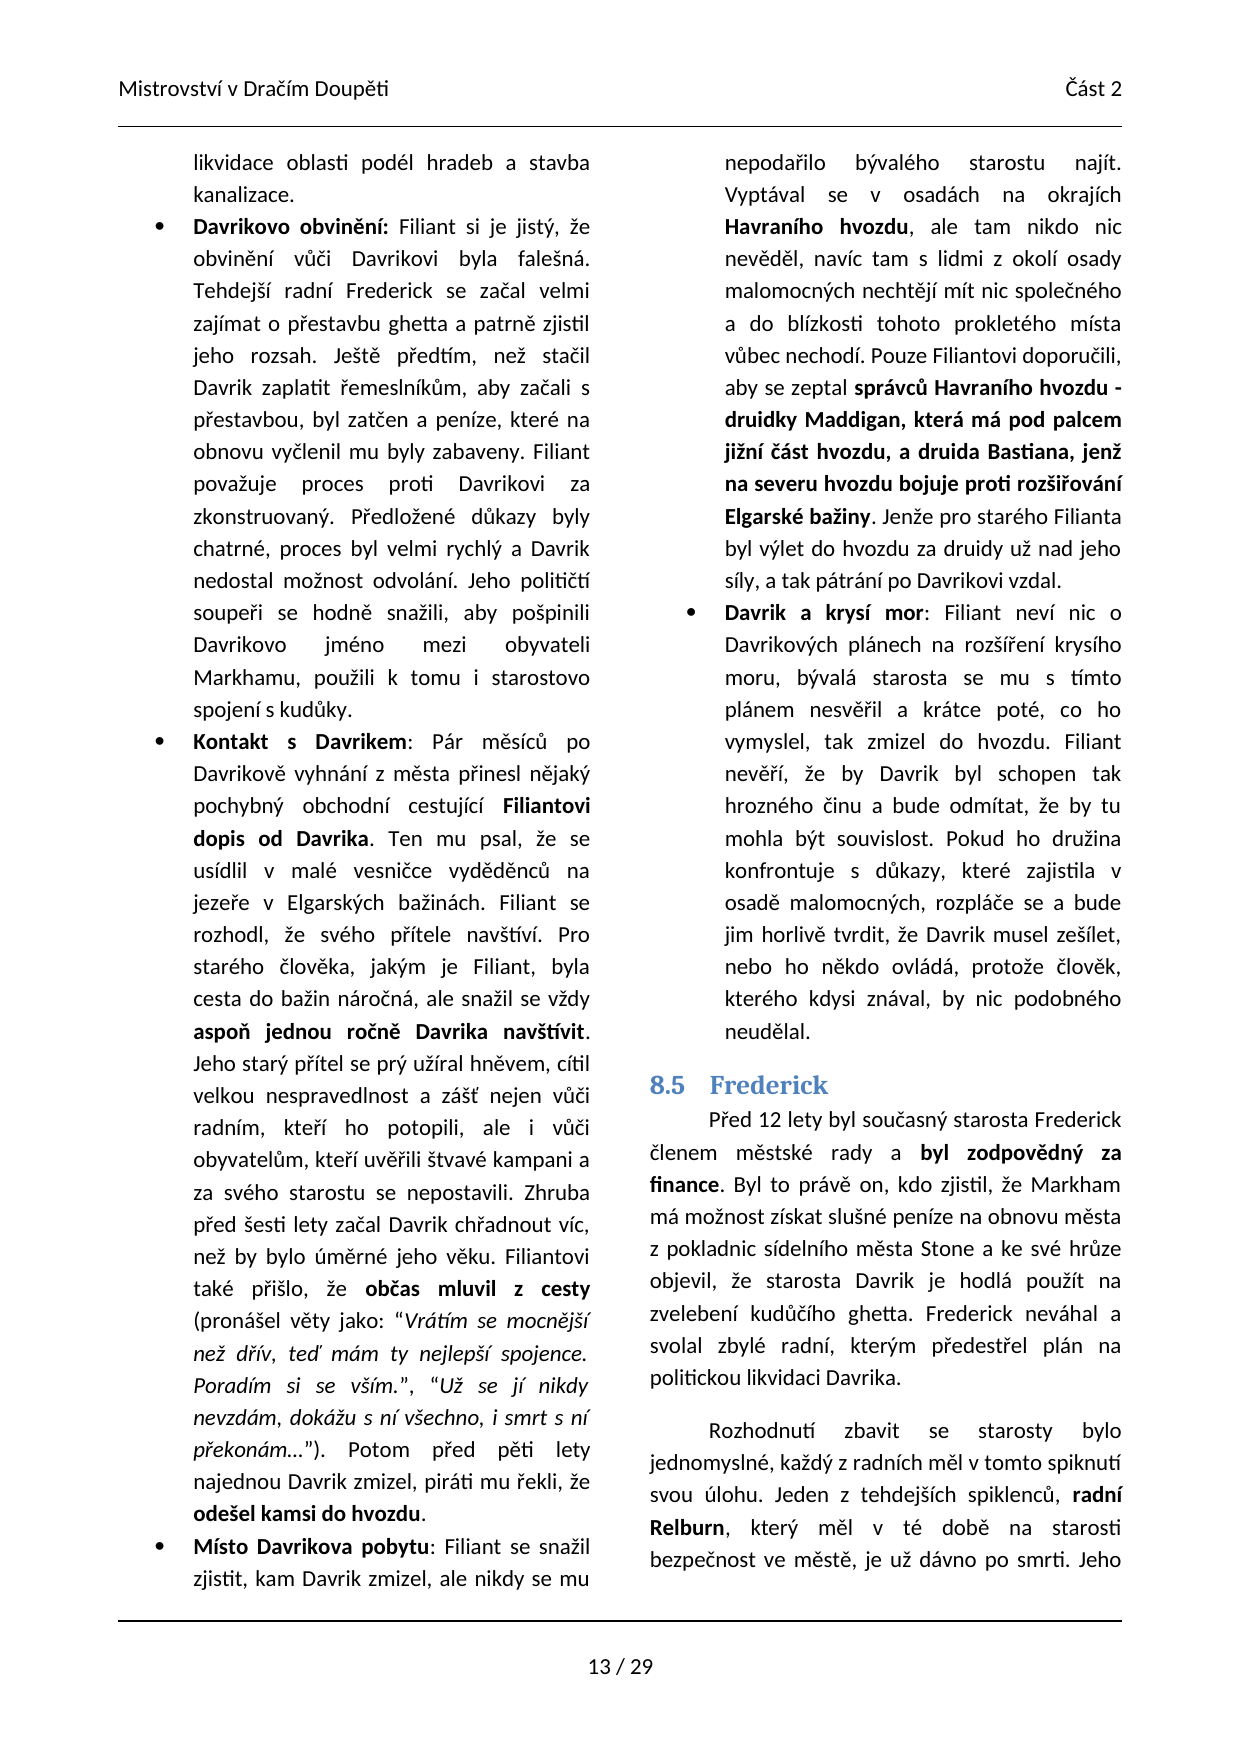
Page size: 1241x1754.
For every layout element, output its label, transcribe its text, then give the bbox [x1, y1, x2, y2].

list Kontakt s Davrikem: Pár měsíců po Davrikově vyhnání z města přinesl nějaký pochybný obchodní cestující Filiantovi dopis od Davrika. Ten mu psal, že se usídlil v malé vesničce vyděděnců na jezeře v Elgarských bažinách. Filiant se rozhodl, že svého přítele navštíví. Pro starého člověka, jakým je Filiant, byla cesta do bažin náročná, ale snažil se vždy aspoň jednou ročně Davrika navštívit. Jeho starý přítel se prý užíral hněvem, cítil velkou nespravedlnost a zášť nejen vůči radním, kteří ho potopili, ale i vůči obyvatelům, kteří uvěřili štvavé kampani a za svého starostu se nepostavili. Zhruba před šesti lety začal Davrik chřadnout víc, než by bylo úměrné jeho věku. Filiantovi také přišlo, že občas mluvil z cesty (pronášel věty jako: “Vrátím se mocnější než dřív, teď mám ty nejlepší spojence. Poradím si se vším.”, “Už se jí nikdy nevzdám, dokážu s ní všechno, i smrt s ní překonám…”). Potom před pěti lety najednou Davrik zmizel, piráti mu řekli, že odešel kamsi do hvozdu. [156, 727, 591, 1528]
list Davrikovo obvinění: Filiant si je jistý, že obvinění vůči Davrikovi byla falešná. Tehdejší radní Frederick se začal velmi zajímat o přestavbu ghetta a patrně zjistil jeho rozsah. Ještě předtím, než stačil Davrik zaplatit řemeslníkům, aby začali s přestavbou, byl zatčen a peníze, které na obnovu vyčlenil mu byly zabaveny. Filiant považuje proces proti Davrikovi za zkonstruovaný. Předložené důkazy byly chatrné, proces byl velmi rychlý a Davrik nedostal možnost odvolání. Jeho političtí soupeři se hodně snažili, aby pošpinili Davrikovo jméno mezi obyvateli Markhamu, použili k tomu i starostovo spojení s kudůky. [156, 212, 591, 723]
list Davrik a krysí mor: Filiant neví nic o Davrikových plánech na rozšíření krysího moru, bývalá starosta se mu s tímto plánem nesvěřil a krátce poté, co ho vymyslel, tak zmizel do hvozdu. Filiant nevěří, že by Davrik byl schopen tak hrozného činu a bude odmítat, že by tu mohla být souvislost. Pokud ho družina konfrontuje s důkazy, které zajistila v osadě malomocných, rozpláče se a bude jim horlivě tvrdit, že Davrik musel zešílet, nebo ho někdo ovládá, protože člověk, kterého kdysi znával, by nic podobného neudělal. [687, 598, 1122, 1045]
list Místo Davrikova pobytu: Filiant se snažil zjistit, kam Davrik zmizel, ale nikdy se mu nepodařilo bývalého starostu najít. Vyptával se v osadách na okrajích Havraního hvozdu, ale tam nikdo nic nevěděl, navíc tam s lidmi z okolí osady malomocných nechtějí mít nic společného a do blízkosti tohoto prokletého místa vůbec nechodí. Pouze Filiantovi doporučili, aby se zeptal správců Havraního hvozdu - druidky Maddigan, která má pod palcem jižní část hvozdu, a druida Bastiana, jenž na severu hvozdu bojuje proti rozšiřování Elgarské bažiny. Jenže pro starého Filianta byl výlet do hvozdu za druidy už nad jeho síly, a tak pátrání po Davrikovi vzdal. [687, 148, 1122, 594]
subtitle Frederick [649, 1070, 1122, 1101]
text Před 12 lety byl současný starosta Frederick členem městské rady a byl zodpovědný za finance. Byl to právě on, kdo zjistil, že Markham má možnost získat slušné peníze na obnovu města z pokladnic sídelního města Stone a ke své hrůze objevil, že starosta Davrik je hodlá použít na zvelebení kudůčího ghetta. Frederick neváhal a svolal zbylé radní, kterým předestřel plán na politickou likvidaci Davrika. [649, 1106, 1122, 1391]
